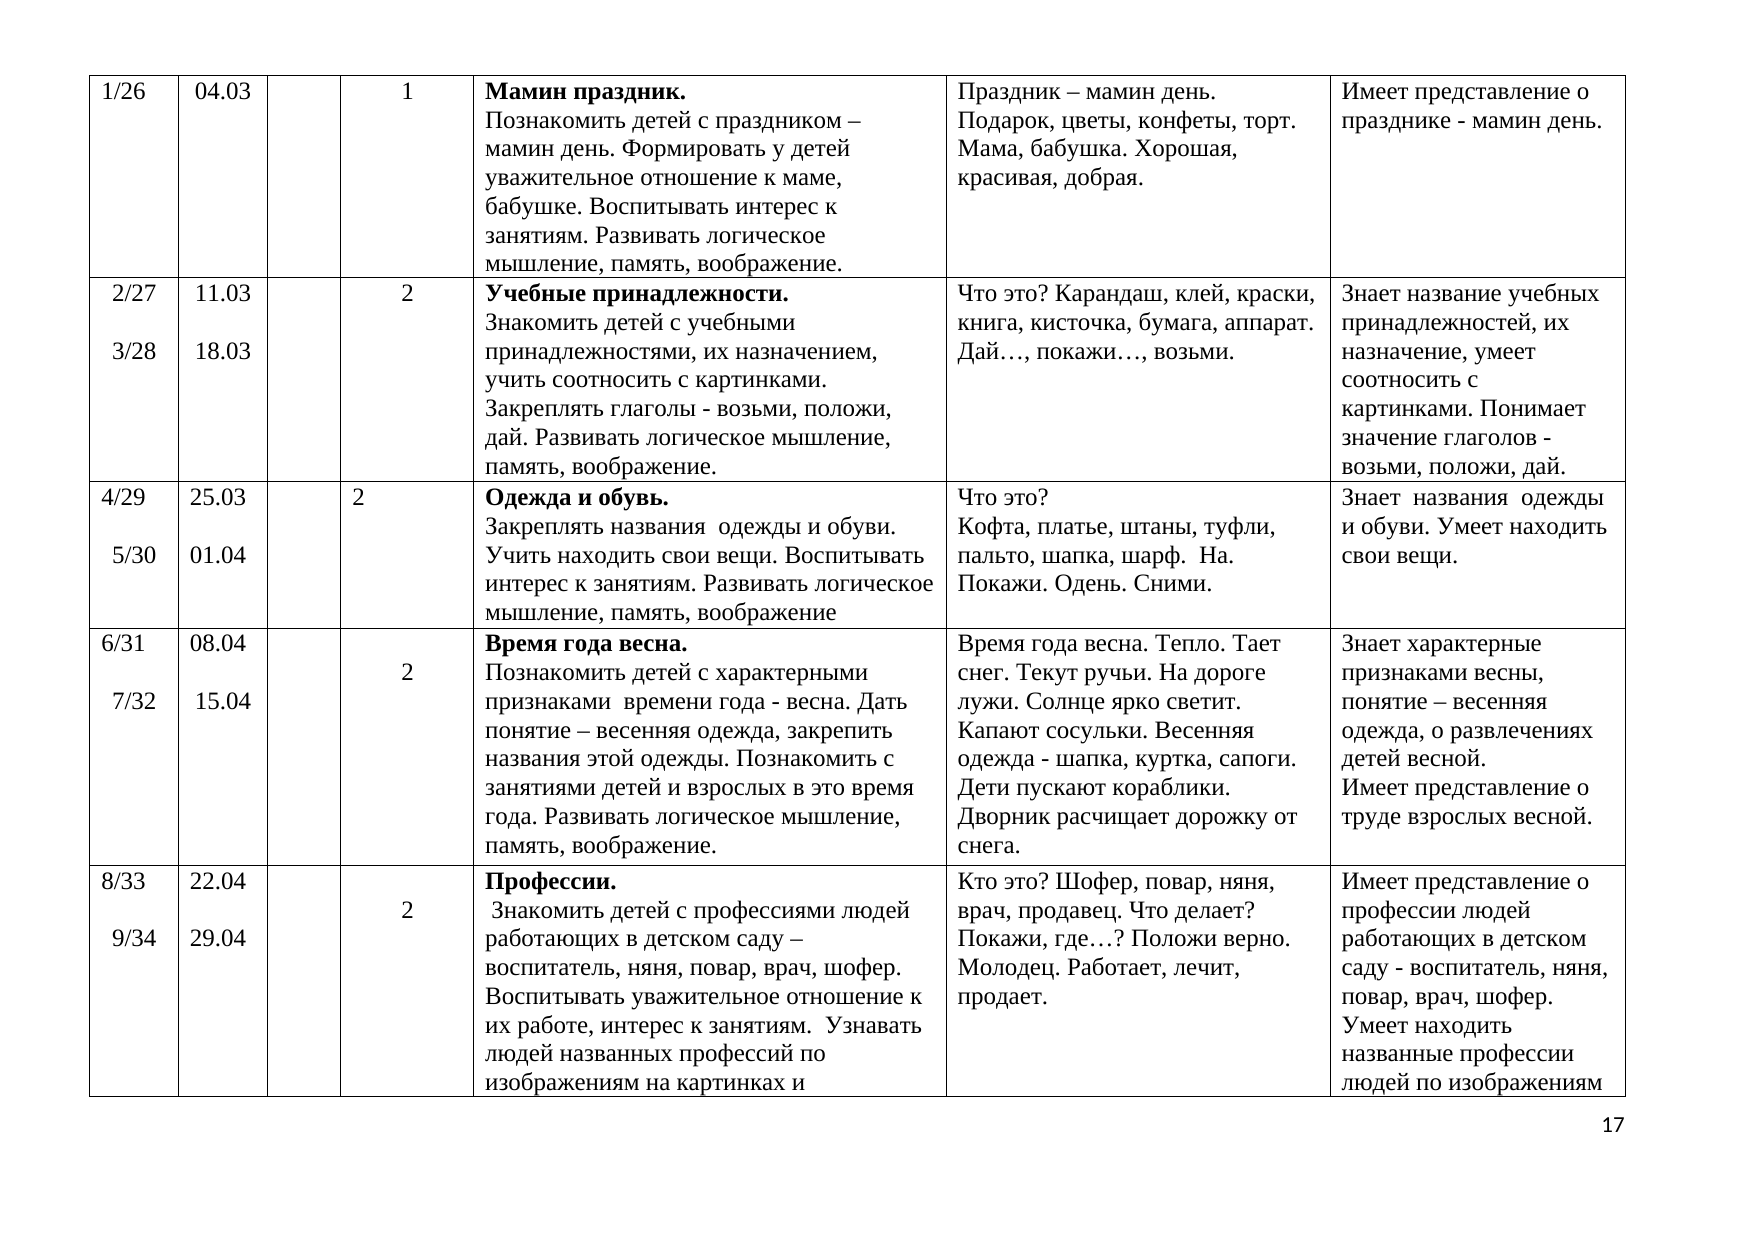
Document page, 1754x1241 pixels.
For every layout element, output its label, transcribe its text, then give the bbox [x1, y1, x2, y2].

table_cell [474, 866, 946, 1096]
table_cell Знает название учебных принадлежностей, их назначение, умеет соотносить с картинками. Понимает значение глаголов - возьми, положи, дай. [1331, 278, 1625, 481]
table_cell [1331, 866, 1625, 1096]
table_cell Время года весна. Тепло. Тает снег. Текут ручьи. На дороге лужи. Солнце ярко светит. Капают сосульки. Весенняя одежда - шапка, куртка, сапоги. Дети пускают кораблики. Дворник расчищает дорожку от снега. [947, 629, 1330, 865]
table_cell 8/33 9/34 [90, 866, 178, 1096]
table_cell 08.04 15.04 [179, 629, 267, 865]
table_cell 1/26 [90, 76, 178, 277]
table_cell 11.03 18.03 [179, 278, 267, 481]
table_cell 2 [341, 278, 473, 481]
table_cell 4/29 5/30 [90, 482, 178, 627]
table_cell 1 [341, 76, 473, 277]
table_cell 2 [341, 629, 473, 865]
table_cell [947, 866, 1330, 1096]
table_cell 2/27 3/28 [90, 278, 178, 481]
table_cell Учебные принадлежности. Знакомить детей с учебными принадлежностями, их назначением, учить соотносить с картинками. Закреплять глаголы - возьми, положи, дай. Развивать логическое мышление, память, воображение. [474, 278, 946, 481]
table_cell Имеет представление о празднике - мамин день. [1331, 76, 1625, 277]
table_cell [268, 482, 340, 627]
table_cell 04.03 [179, 76, 267, 277]
table_cell Знает названия одежды и обуви. Умеет находить свои вещи. [1331, 482, 1625, 627]
table_cell 6/31 7/32 [90, 629, 178, 865]
table_cell Время года весна. Познакомить детей с характерными признаками времени года - весна. Дать понятие – весенняя одежда, закрепить названия этой одежды. Познакомить с занятиями детей и взрослых в это время года. Развивать логическое мышление, память, воображение. [474, 629, 946, 865]
table_cell 22.04 29.04 [179, 866, 267, 1096]
table_cell 2 [341, 866, 473, 1096]
table_cell Мамин праздник. Познакомить детей с праздником – мамин день. Формировать у детей уважительное отношение к маме, бабушке. Воспитывать интерес к занятиям. Развивать логическое мышление, память, воображение. [474, 76, 946, 277]
table_cell 2 [341, 482, 473, 627]
table_cell Что это? Кофта, платье, штаны, туфли, пальто, шапка, шарф. На. Покажи. Одень. Сними. [947, 482, 1330, 627]
table_cell [268, 278, 340, 481]
table_cell [268, 629, 340, 865]
table_cell [268, 76, 340, 277]
table_cell [268, 866, 340, 1096]
table_cell Праздник – мамин день. Подарок, цветы, конфеты, торт. Мама, бабушка. Хорошая, красивая, добрая. [947, 76, 1330, 277]
table_cell 25.03 01.04 [179, 482, 267, 627]
table_cell Знает характерные признаками весны, понятие – весенняя одежда, о развлечениях детей весной. Имеет представление о труде взрослых весной. [1331, 629, 1625, 865]
table_cell Одежда и обувь. Закреплять названия одежды и обуви. Учить находить свои вещи. Воспитывать интерес к занятиям. Развивать логическое мышление, память, воображение [474, 482, 946, 627]
table_cell Что это? Карандаш, клей, краски, книга, кисточка, бумага, аппарат. Дай…, покажи…, возьми. [947, 278, 1330, 481]
